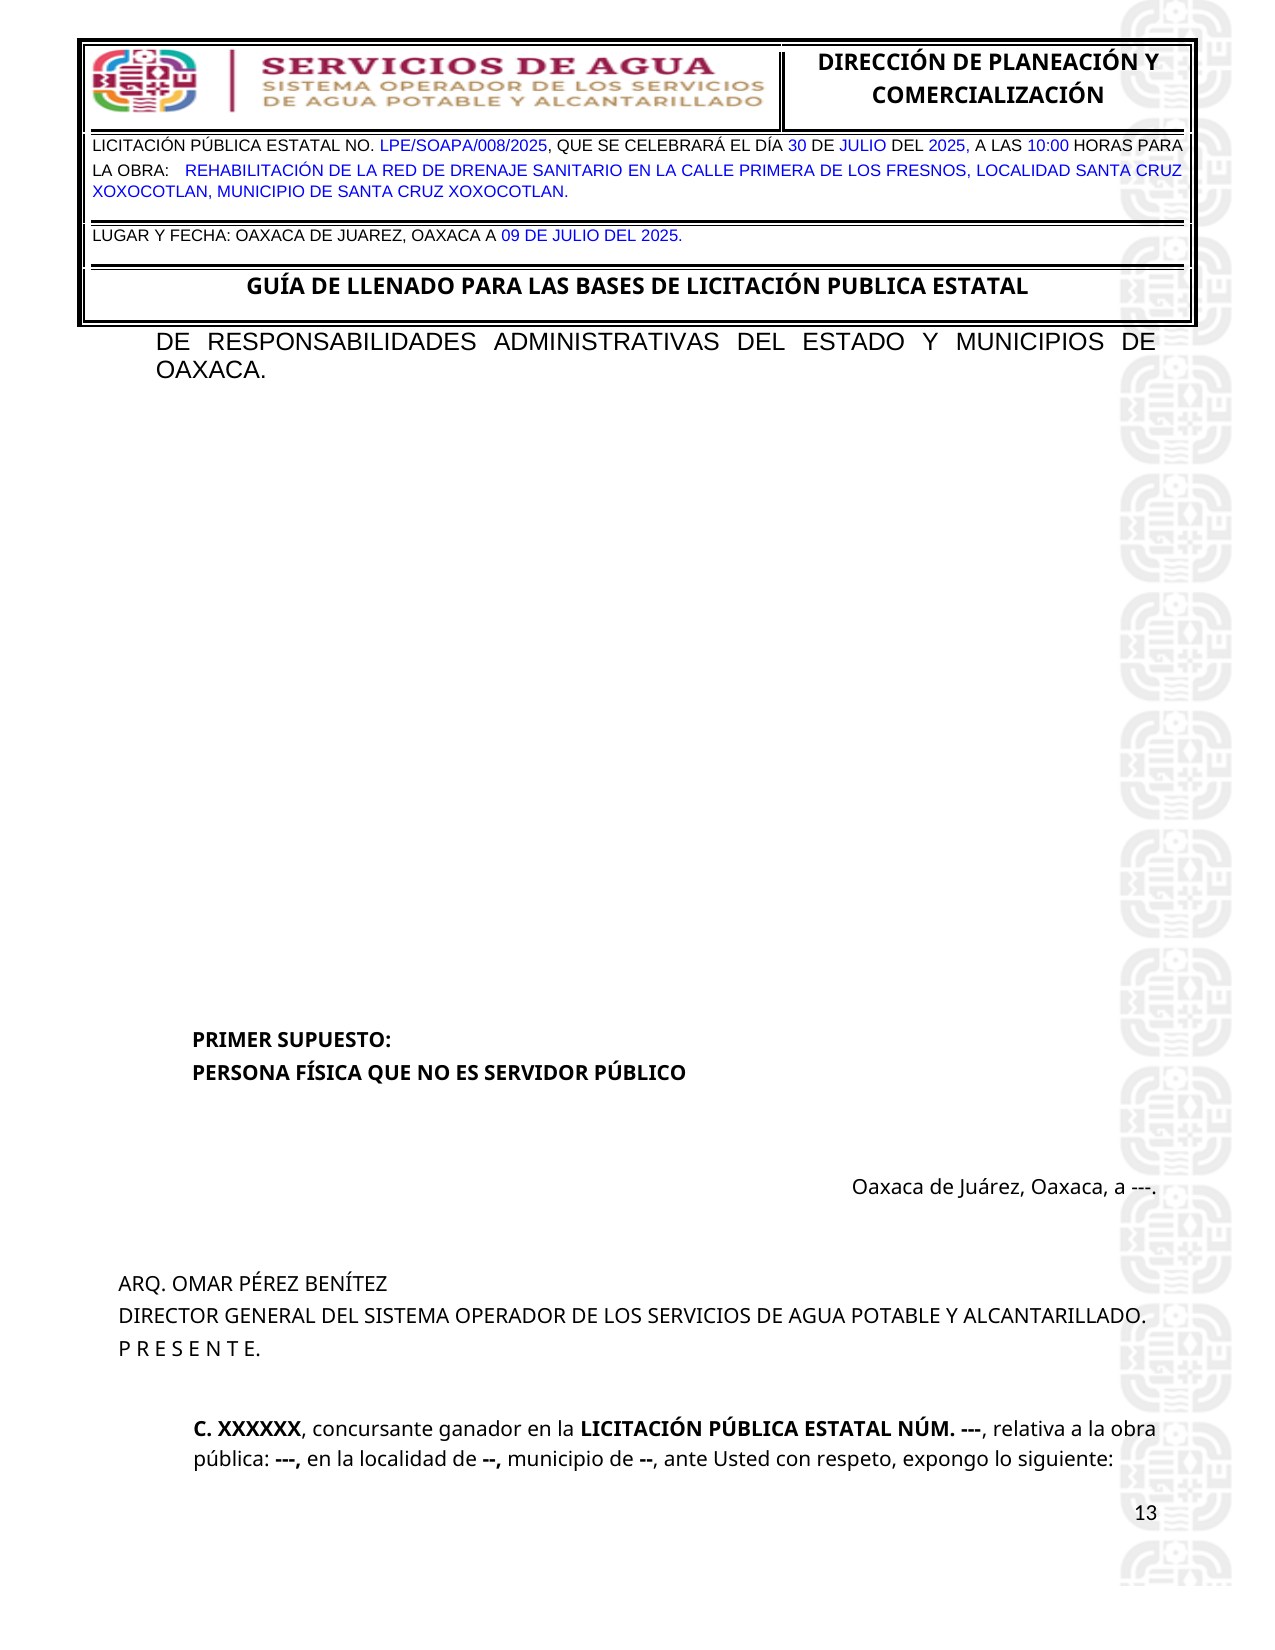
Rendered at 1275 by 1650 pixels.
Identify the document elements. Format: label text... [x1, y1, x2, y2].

text DIRECTOR GENERAL DEL SISTEMA OPERADOR DE LOS SERVICIOS DE AGUA POTABLE Y ALCANTARILLADO. [118, 1301, 1167, 1330]
picture [1105, 42, 1194, 325]
text Oaxaca de Juárez, Oaxaca, a ---. [118, 1172, 1157, 1201]
text PRIMER SUPUESTO: [118, 1025, 1167, 1054]
picture [1105, 0, 1235, 1586]
text C. XXXXXX, concursante ganador en la LICITACIÓN PÚBLICA ESTATAL NÚM. ---, relativa a la obra pública: ---, en la localidad de --, municipio de --, ante Usted con respeto, expongo lo siguiente: [193, 1414, 1157, 1473]
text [156, 154, 1157, 220]
text P R E S E N T E. [118, 1334, 1167, 1362]
text ARQ. OMAR PÉREZ BENÍTEZ [118, 1269, 1167, 1297]
picture [88, 46, 773, 123]
picture [1106, 56, 1114, 67]
text PERSONA FÍSICA QUE NO ES SERVIDOR PÚBLICO [118, 1058, 1167, 1086]
